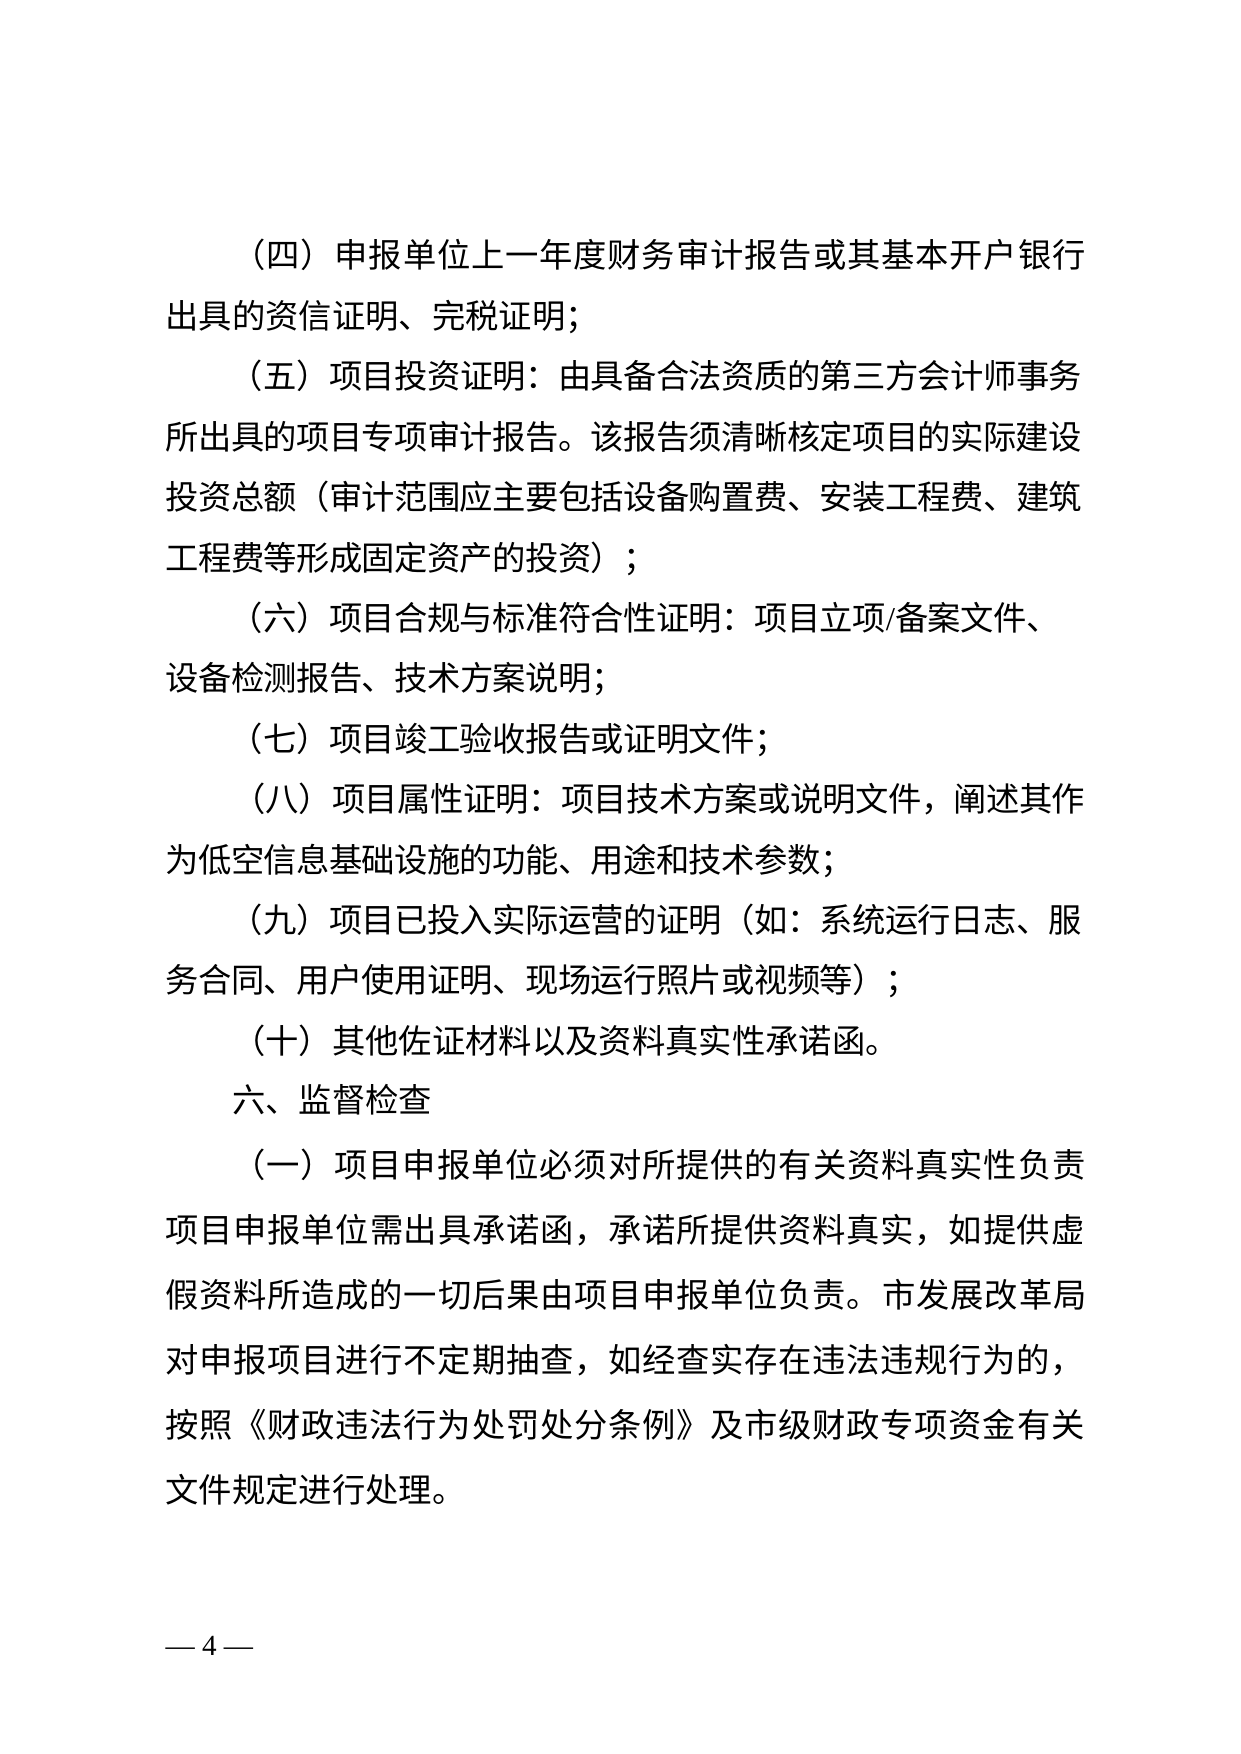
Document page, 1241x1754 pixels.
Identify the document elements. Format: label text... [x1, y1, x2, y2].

text （五）项目投资证明：由具备合法资质的第三方会计师事务所出具的项目专项审计报告。该报告须清晰核定项目的实际建设投资总额（审计范围应主要包括设备购置费、安装工程费、建筑工程费等形成固定资产的投资）； [165, 340, 1087, 582]
text （九）项目已投入实际运营的证明（如：系统运行日志、服务合同、用户使用证明、现场运行照片或视频等）； [165, 884, 1087, 1005]
text （一）项目申报单位必须对所提供的有关资料真实性负责。项目申报单位需出具承诺函，承诺所提供资料真实，如提供虚假资料所造成的一切后果由项目申报单位负责。市发展改革局对申报项目进行不定期抽查，如经查实存在违法违规行为的，按照《财政违法行为处罚处分条例》及市级财政专项资金有关文件规定进行处理。 [165, 1130, 1087, 1520]
text （六）项目合规与标准符合性证明：项目立项/备案文件、设备检测报告、技术方案说明； [165, 582, 1087, 703]
text （八）项目属性证明：项目技术方案或说明文件，阐述其作为低空信息基础设施的功能、用途和技术参数； [165, 763, 1087, 884]
title 六、监督检查 [165, 1065, 1087, 1130]
text （十）其他佐证材料以及资料真实性承诺函。 [165, 1005, 1087, 1065]
text （七）项目竣工验收报告或证明文件； [165, 703, 1087, 763]
text （四）申报单位上一年度财务审计报告或其基本开户银行出具的资信证明、完税证明； [165, 219, 1087, 340]
